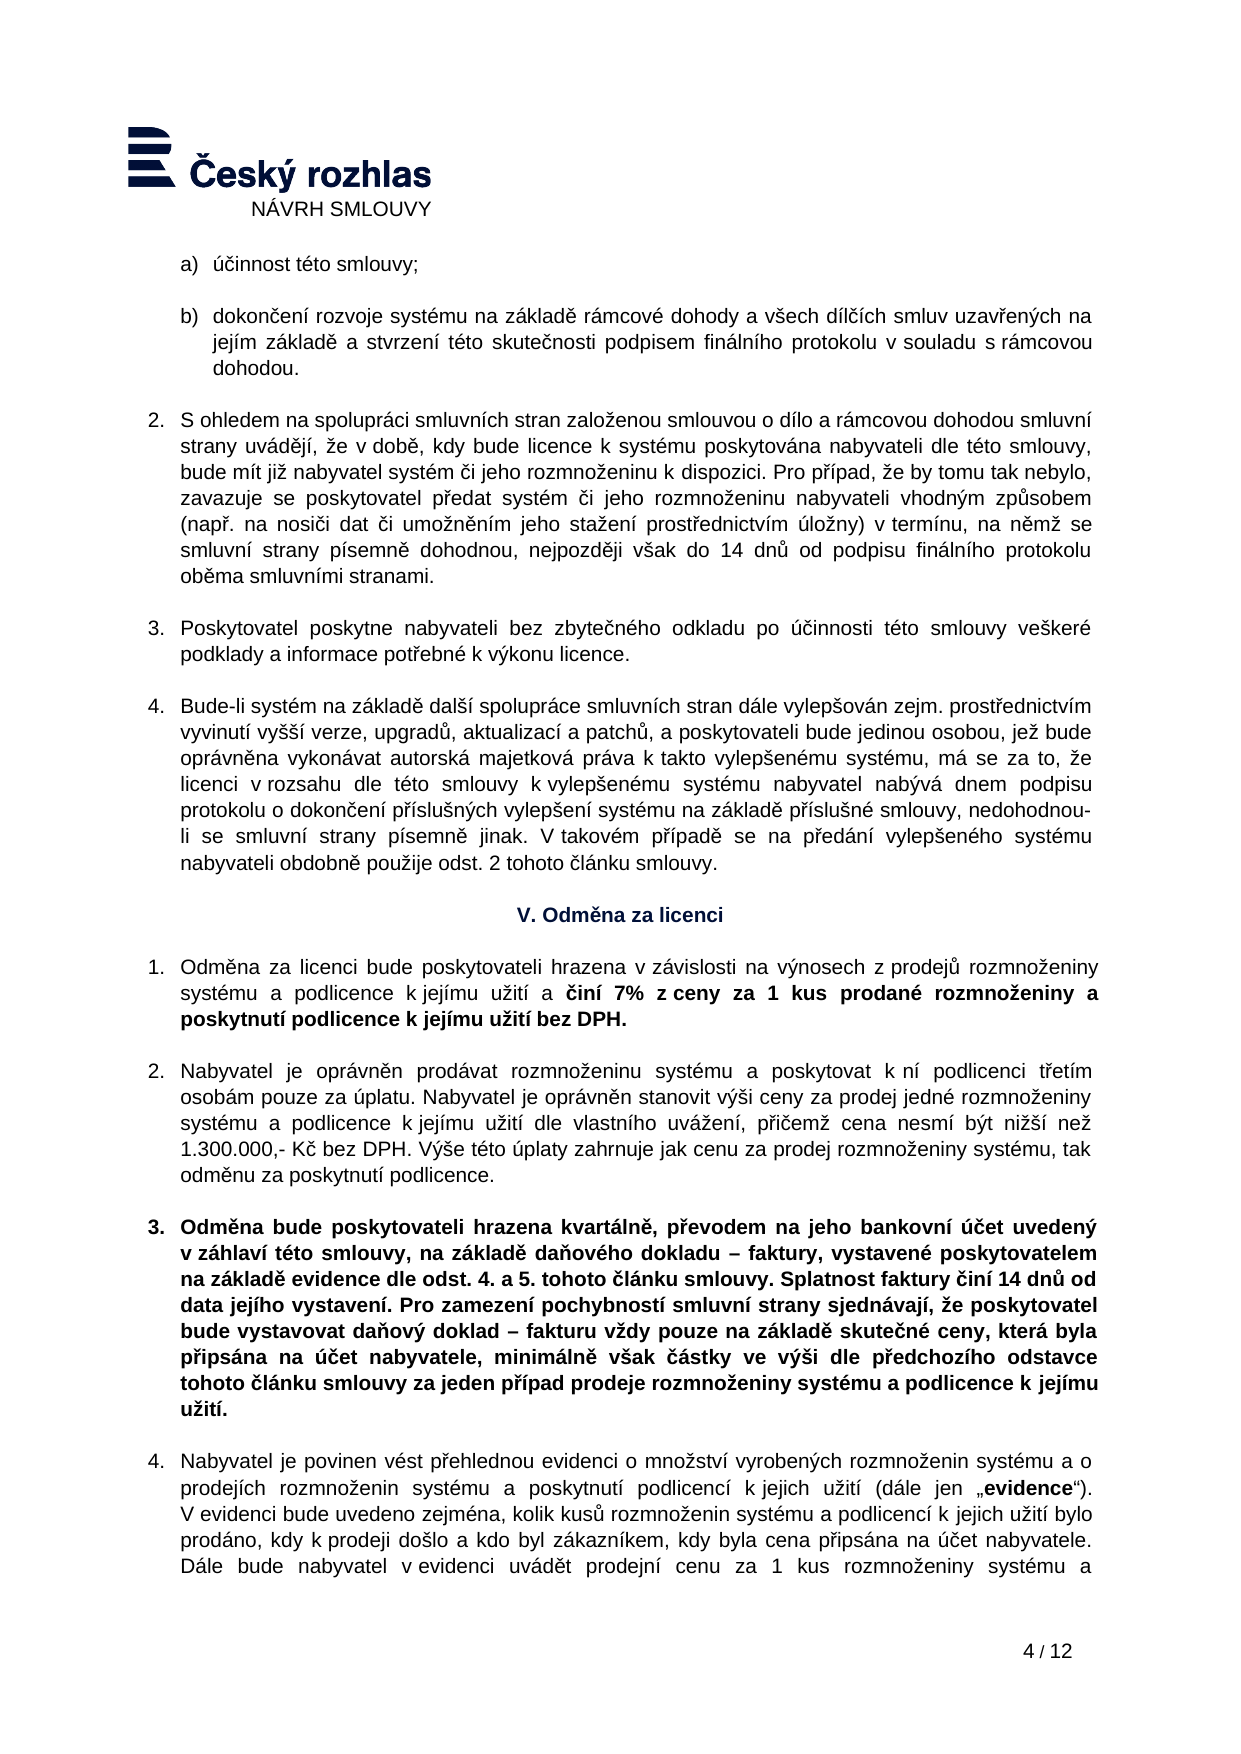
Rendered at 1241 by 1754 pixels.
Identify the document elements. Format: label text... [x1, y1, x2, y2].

subtitle Odměna za licenci [148, 901, 1093, 927]
list S ohledem na spolupráci smluvních stran založenou smlouvou o dílo a rámcovou dohodou smluvní strany uvádějí, že v době, kdy bude licence k systému poskytována nabyvateli dle této smlouvy, bude mít již nabyvatel systém či jeho rozmnoženinu k dispozici. Pro případ, že by tomu tak nebylo, zavazuje se poskytovatel předat systém či jeho rozmnoženinu nabyvateli vhodným způsobem (např. na nosiči dat či umožněním jeho stažení prostřednictvím úložny) v termínu, na němž se smluvní strany písemně dohodnou, nejpozději však do 14 dnů od podpisu finálního protokolu oběma smluvními stranami. [148, 406, 1093, 589]
list dokončení rozvoje systému na základě rámcové dohody a všech dílčích smluv uzavřených na jejím základě a stvrzení této skutečnosti podpisem finálního protokolu v souladu s rámcovou dohodou. [180, 302, 1093, 380]
picture [128, 127, 431, 193]
list účinnost této smlouvy; [180, 250, 1093, 276]
list Odměna bude poskytovateli hrazena kvartálně, převodem na jeho bankovní účet uvedený v záhlaví této smlouvy, na základě daňového dokladu – faktury, vystavené poskytovatelem na základě evidence dle odst. 4. a 5. tohoto článku smlouvy. Splatnost faktury činí 14 dnů od data jejího vystavení. Pro zamezení pochybností smluvní strany sjednávají, že poskytovatel bude vystavovat daňový doklad – fakturu vždy pouze na základě skutečné ceny, která byla připsána na účet nabyvatele, minimálně však částky ve výši dle předchozího odstavce tohoto článku smlouvy za jeden případ prodeje rozmnoženiny systému a podlicence k jejímu užití. [148, 1214, 1099, 1422]
list Odměna za licenci bude poskytovateli hrazena v závislosti na výnosech z prodejů rozmnoženiny systému a podlicence k jejímu užití a činí 7% z ceny za 1 kus prodané rozmnoženiny a poskytnutí podlicence k jejímu užití bez DPH. [148, 953, 1099, 1031]
list Nabyvatel je oprávněn prodávat rozmnoženinu systému a poskytovat k ní podlicenci třetím osobám pouze za úplatu. Nabyvatel je oprávněn stanovit výši ceny za prodej jedné rozmnoženiny systému a podlicence k jejímu užití dle vlastního uvážení, přičemž cena nesmí být nižší než 1.300.000,- Kč bez DPH. Výše této úplaty zahrnuje jak cenu za prodej rozmnoženiny systému, tak odměnu za poskytnutí podlicence. [148, 1057, 1093, 1188]
list Poskytovatel poskytne nabyvateli bez zbytečného odkladu po účinnosti této smlouvy veškeré podklady a informace potřebné k výkonu licence. [148, 615, 1093, 667]
list Bude-li systém na základě další spolupráce smluvních stran dále vylepšován zejm. prostřednictvím vyvinutí vyšší verze, upgradů, aktualizací a patchů, a poskytovateli bude jedinou osobou, jež bude oprávněna vykonávat autorská majetková práva k takto vylepšenému systému, má se za to, že licenci v rozsahu dle této smlouvy k vylepšenému systému nabyvatel nabývá dnem podpisu protokolu o dokončení příslušných vylepšení systému na základě příslušné smlouvy, nedohodnou-li se smluvní strany písemně jinak. V takovém případě se na předání vylepšeného systému nabyvateli obdobně použije odst. 2 tohoto článku smlouvy. [148, 693, 1093, 875]
